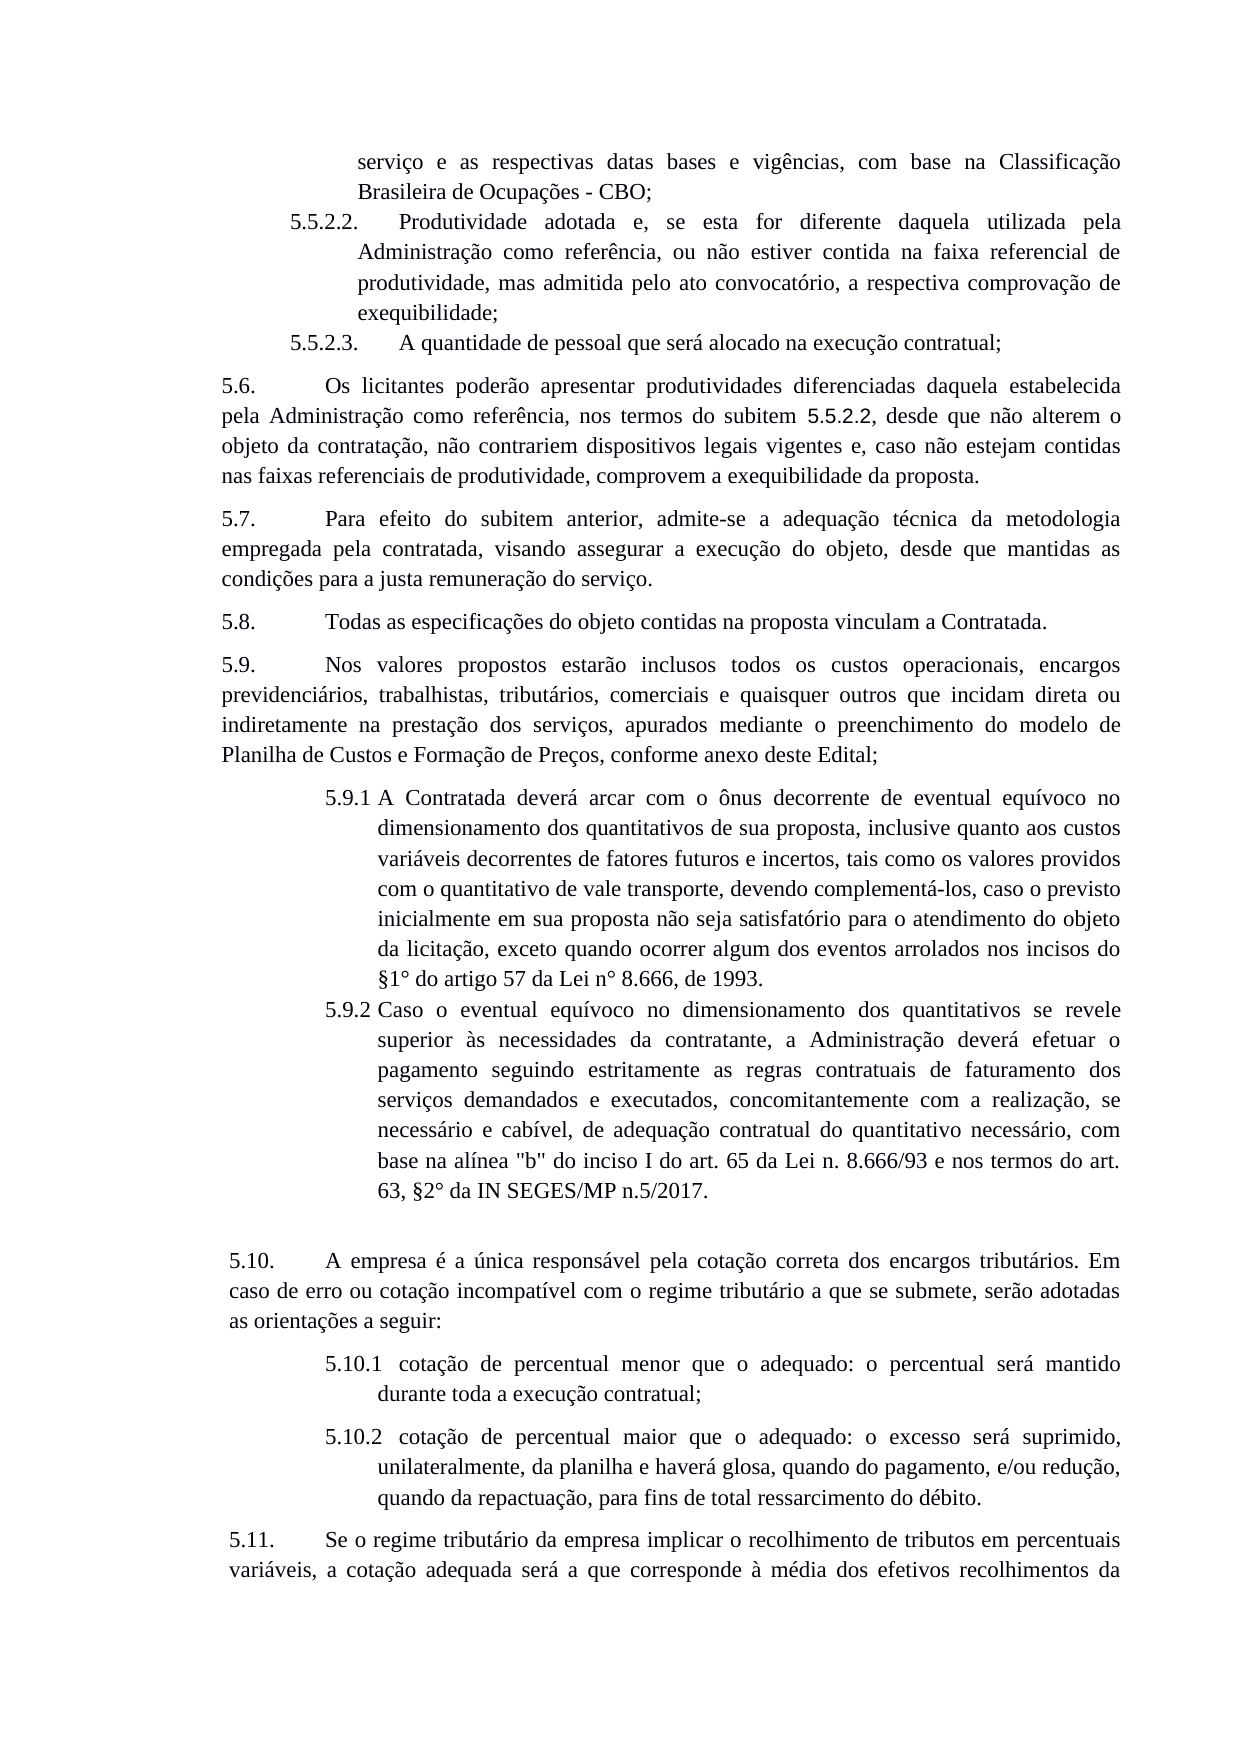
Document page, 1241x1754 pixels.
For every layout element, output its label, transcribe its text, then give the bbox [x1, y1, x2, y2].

list Nos valores propostos estarão inclusos todos os custos operacionais, encargos previdenciários, trabalhistas, tributários, comerciais e quaisquer outros que incidam direta ou indiretamente na prestação dos serviços, apurados mediante o preenchimento do modelo de Planilha de Custos e Formação de Preços, conforme anexo deste Edital; [221, 651, 1122, 768]
list Caso o eventual equívoco no dimensionamento dos quantitativos se revele superior às necessidades da contratante, a Administração deverá efetuar o pagamento seguindo estritamente as regras contratuais de faturamento dos serviços demandados e executados, concomitantemente com a realização, se necessário e cabível, de adequação contratual do quantitativo necessário, com base na alínea "b" do inciso I do art. 65 da Lei n. 8.666/93 e nos termos do art. 63, §2° da IN SEGES/MP n.5/2017. [325, 996, 1122, 1203]
list Para efeito do subitem anterior, admite-se a adequação técnica da metodologia empregada pela contratada, visando assegurar a execução do objeto, desde que mantidas as condições para a justa remuneração do serviço. [221, 505, 1122, 592]
list A Contratada deverá arcar com o ônus decorrente de eventual equívoco no dimensionamento dos quantitativos de sua proposta, inclusive quanto aos custos variáveis decorrentes de fatores futuros e incertos, tais como os valores providos com o quantitativo de vale transporte, devendo complementá-los, caso o previsto inicialmente em sua proposta não seja satisfatório para o atendimento do objeto da licitação, exceto quando ocorrer algum dos eventos arrolados nos incisos do §1° do artigo 57 da Lei n° 8.666, de 1993. [325, 784, 1122, 992]
list cotação de percentual menor que o adequado: o percentual será mantido durante toda a execução contratual; [325, 1350, 1122, 1407]
list Produtividade adotada e, se esta for diferente daquela utilizada pela Administração como referência, ou não estiver contida na faixa referencial de produtividade, mas admitida pelo ato convocatório, a respectiva comprovação de exequibilidade; [290, 208, 1122, 325]
list A quantidade de pessoal que será alocado na execução contratual; [290, 329, 1122, 355]
list Todas as especificações do objeto contidas na proposta vinculam a Contratada. [221, 608, 1122, 634]
list A empresa é a única responsável pela cotação correta dos encargos tributários. Em caso de erro ou cotação incompatível com o regime tributário a que se submete, serão adotadas as orientações a seguir: [229, 1247, 1122, 1334]
list Os licitantes poderão apresentar produtividades diferenciadas daquela estabelecida pela Administração como referência, nos termos do subitem 5.5.2.2, desde que não alterem o objeto da contratação, não contrariem dispositivos legais vigentes e, caso não estejam contidas nas faixas referenciais de produtividade, comprovem a exequibilidade da proposta. [221, 372, 1122, 489]
list cotação de percentual maior que o adequado: o excesso será suprimido, unilateralmente, da planilha e haverá glosa, quando do pagamento, e/ou redução, quando da repactuação, para fins de total ressarcimento do débito. [325, 1423, 1122, 1510]
